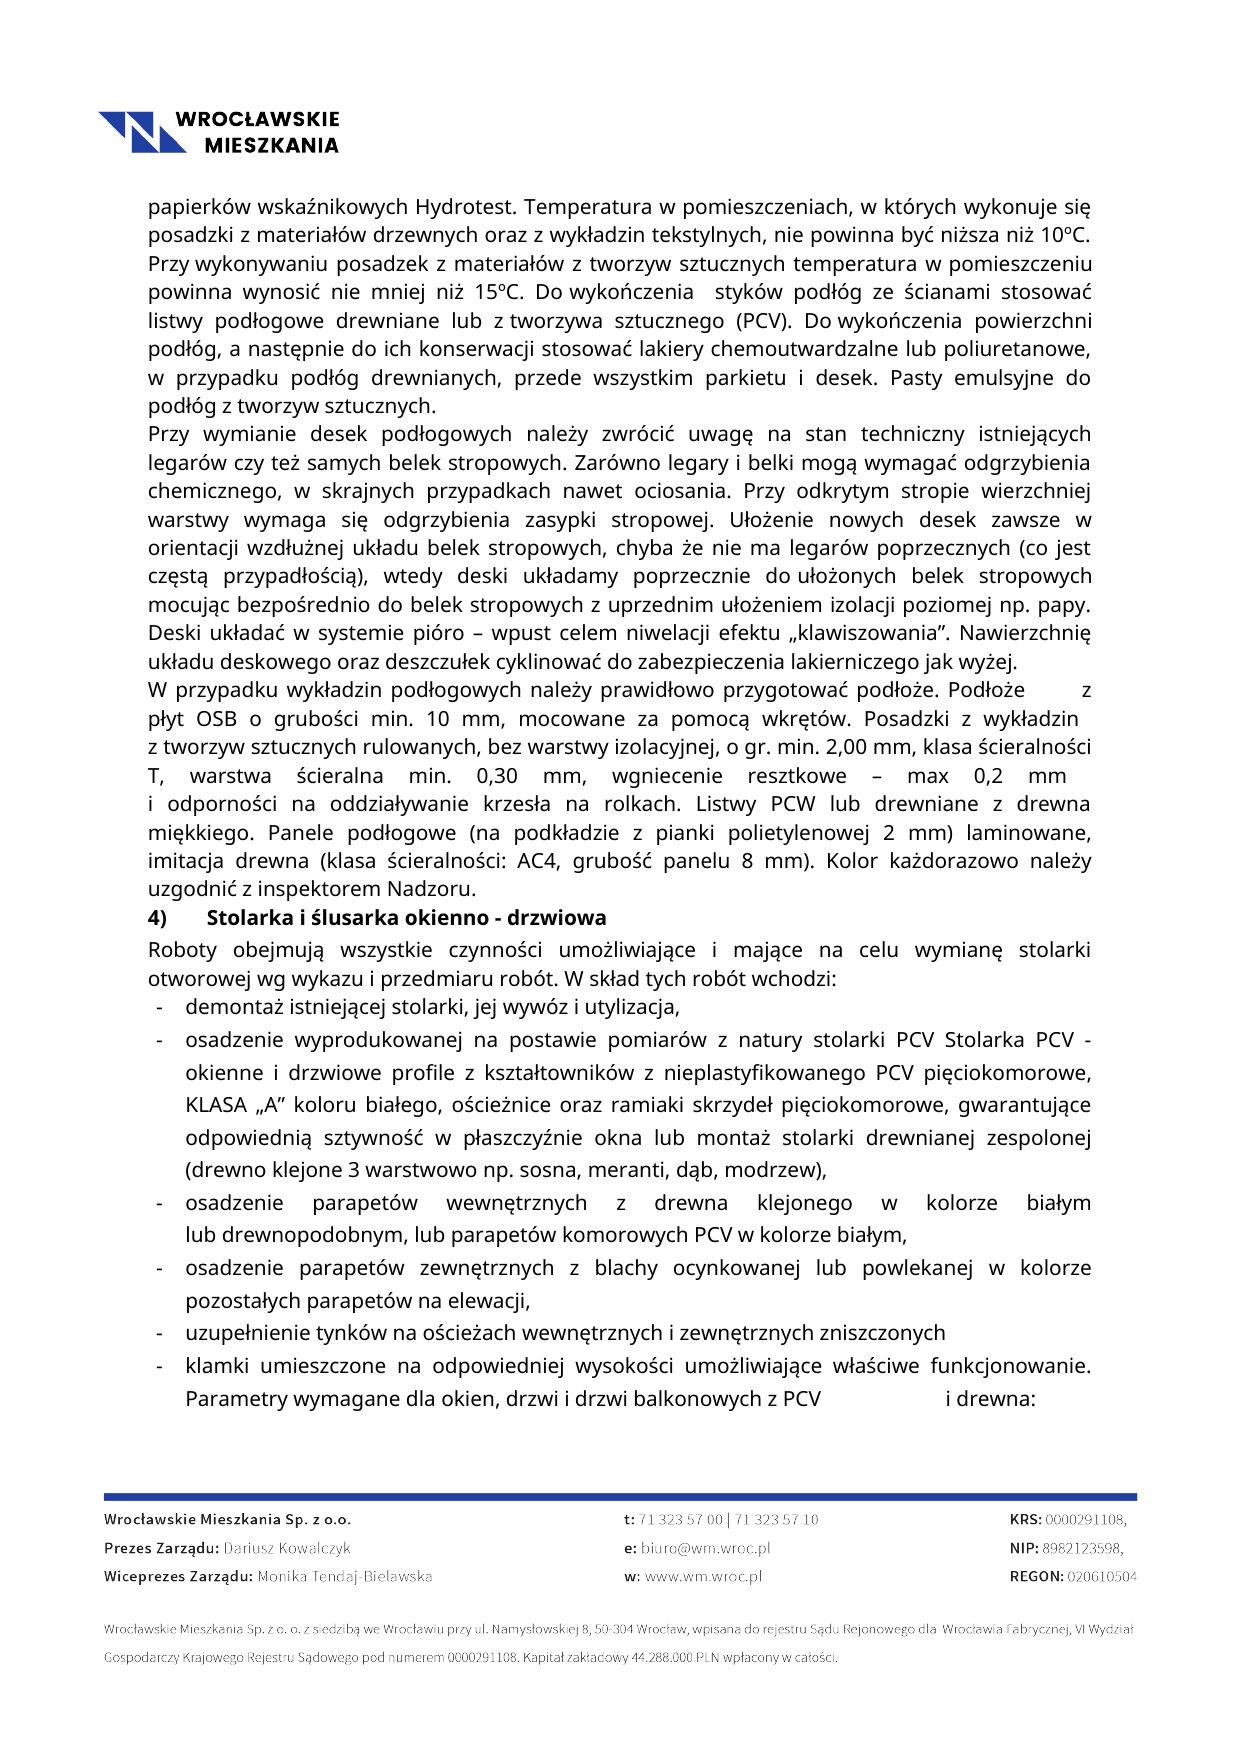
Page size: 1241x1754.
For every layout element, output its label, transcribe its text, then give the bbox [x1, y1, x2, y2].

text W przypadku wykładzin podłogowych należy prawidłowo przygotować podłoże. Podłoże z płyt OSB o grubości min. 10 mm, mocowane za pomocą wkrętów. Posadzki z wykładzin z tworzyw sztucznych rulowanych, bez warstwy izolacyjnej, o gr. min. 2,00 mm, klasa ścieralności T, warstwa ścieralna min. 0,30 mm, wgniecenie resztkowe – max 0,2 mm i odporności na oddziaływanie krzesła na rolkach. Listwy PCW lub drewniane z drewna miękkiego. Panele podłogowe (na podkładzie z pianki polietylenowej 2 mm) laminowane, imitacja drewna (klasa ścieralności: AC4, grubość panelu 8 mm). Kolor każdorazowo należy uzgodnić z inspektorem Nadzoru. [148, 675, 1093, 903]
picture [0, 12, 1241, 1753]
list osadzenie wyprodukowanej na postawie pomiarów z natury stolarki PCV Stolarka PCV - okienne i drzwiowe profile z kształtowników z nieplastyfikowanego PCV pięciokomorowe, KLASA „A” koloru białego, ościeżnice oraz ramiaki skrzydeł pięciokomorowe, gwarantujące odpowiednią sztywność w płaszczyźnie okna lub montaż stolarki drewnianej zespolonej (drewno klejone 3 warstwowo np. sosna, meranti, dąb, modrzew), [162, 1025, 1093, 1184]
text Przy wymianie desek podłogowych należy zwrócić uwagę na stan techniczny istniejących legarów czy też samych belek stropowych. Zarówno legary i belki mogą wymagać odgrzybienia chemicznego, w skrajnych przypadkach nawet ociosania. Przy odkrytym stropie wierzchniej warstwy wymaga się odgrzybienia zasypki stropowej. Ułożenie nowych desek zawsze w orientacji wzdłużnej układu belek stropowych, chyba że nie ma legarów poprzecznych (co jest częstą przypadłością), wtedy deski układamy poprzecznie do ułożonych belek stropowych mocując bezpośrednio do belek stropowych z uprzednim ułożeniem izolacji poziomej np. papy. Deski układać w systemie pióro – wpust celem niwelacji efektu „klawiszowania”. Nawierzchnię układu deskowego oraz deszczułek cyklinować do zabezpieczenia lakierniczego jak wyżej. [148, 419, 1093, 675]
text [148, 192, 1093, 419]
text Roboty obejmują wszystkie czynności umożliwiające i mające na celu wymianę stolarki otworowej wg wykazu i przedmiaru robót. W skład tych robót wchodzi: [148, 936, 1093, 992]
list osadzenie parapetów zewnętrznych z blachy ocynkowanej lub powlekanej w kolorze pozostałych parapetów na elewacji, [162, 1253, 1093, 1314]
list osadzenie parapetów wewnętrznych z drewna klejonego w kolorze białym lub drewnopodobnym, lub parapetów komorowych PCV w kolorze białym, [162, 1188, 1093, 1249]
list uzupełnienie tynków na ościeżach wewnętrznych i zewnętrznych zniszczonych [162, 1318, 1093, 1347]
list klamki umieszczone na odpowiedniej wysokości umożliwiające właściwe funkcjonowanie. Parametry wymagane dla okien, drzwi i drzwi balkonowych z PCV i drewna: [162, 1351, 1093, 1412]
list Stolarka i ślusarka okienno - drzwiowa [148, 903, 1093, 931]
list demontaż istniejącej stolarki, jej wywóz i utylizacja, [162, 992, 1093, 1021]
